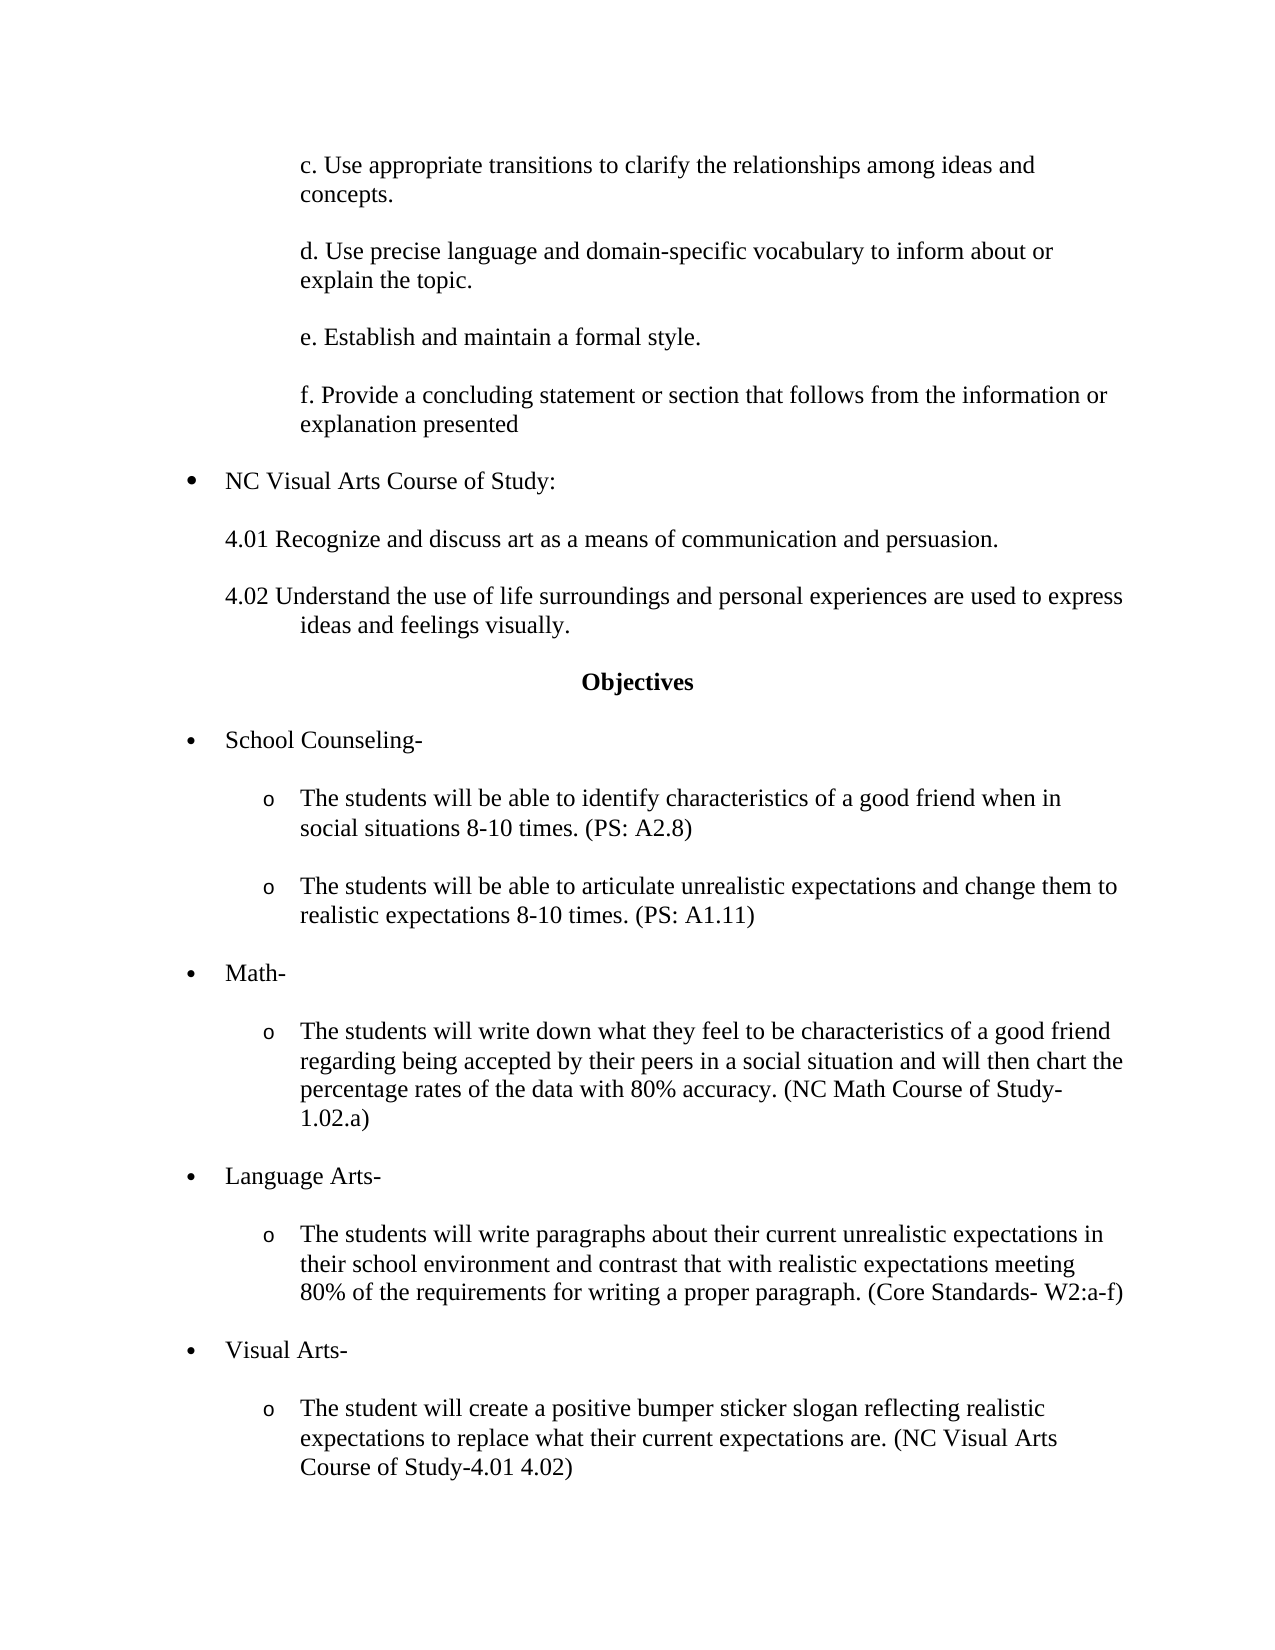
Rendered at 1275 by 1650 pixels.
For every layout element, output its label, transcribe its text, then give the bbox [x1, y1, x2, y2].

list Language Arts- [187, 1161, 1125, 1190]
list School Counseling- [187, 725, 1125, 754]
list The students will write paragraphs about their current unrealistic expectations in their school environment and contrast that with realistic expectations meeting 80% of the requirements for writing a proper paragraph. (Core Standards- W2:a-f) [262, 1219, 1125, 1306]
list c. Use appropriate transitions to clarify the relationships among ideas and concepts. [300, 150, 1125, 207]
text Objectives [150, 667, 1125, 696]
list The students will be able to identify characteristics of a good friend when in social situations 8-10 times. (PS: A2.8) [262, 783, 1125, 842]
list Math- [187, 958, 1125, 987]
list d. Use precise language and domain-specific vocabulary to inform about or explain the topic. [300, 236, 1125, 294]
list f. Provide a concluding statement or section that follows from the information or explanation presented [300, 380, 1125, 437]
list e. Establish and maintain a formal style. [300, 322, 1125, 351]
list NC Visual Arts Course of Study: [187, 466, 1125, 495]
text 4.01 Recognize and discuss art as a means of communication and persuasion. [225, 524, 1125, 552]
text 4.02 Understand the use of life surroundings and personal experiences are used to express ideas and feelings visually. [150, 581, 1125, 639]
list The students will be able to articulate unrealistic expectations and change them to realistic expectations 8-10 times. (PS: A1.11) [262, 871, 1125, 929]
list Visual Arts- [187, 1335, 1125, 1364]
list The students will write down what they feel to be characteristics of a good friend regarding being accepted by their peers in a social situation and will then chart the percentage rates of the data with 80% accuracy. (NC Math Course of Study-1.02.a) [262, 1016, 1125, 1132]
list The student will create a positive bumper sticker slogan reflecting realistic expectations to replace what their current expectations are. (NC Visual Arts Course of Study-4.01 4.02) [262, 1393, 1125, 1480]
